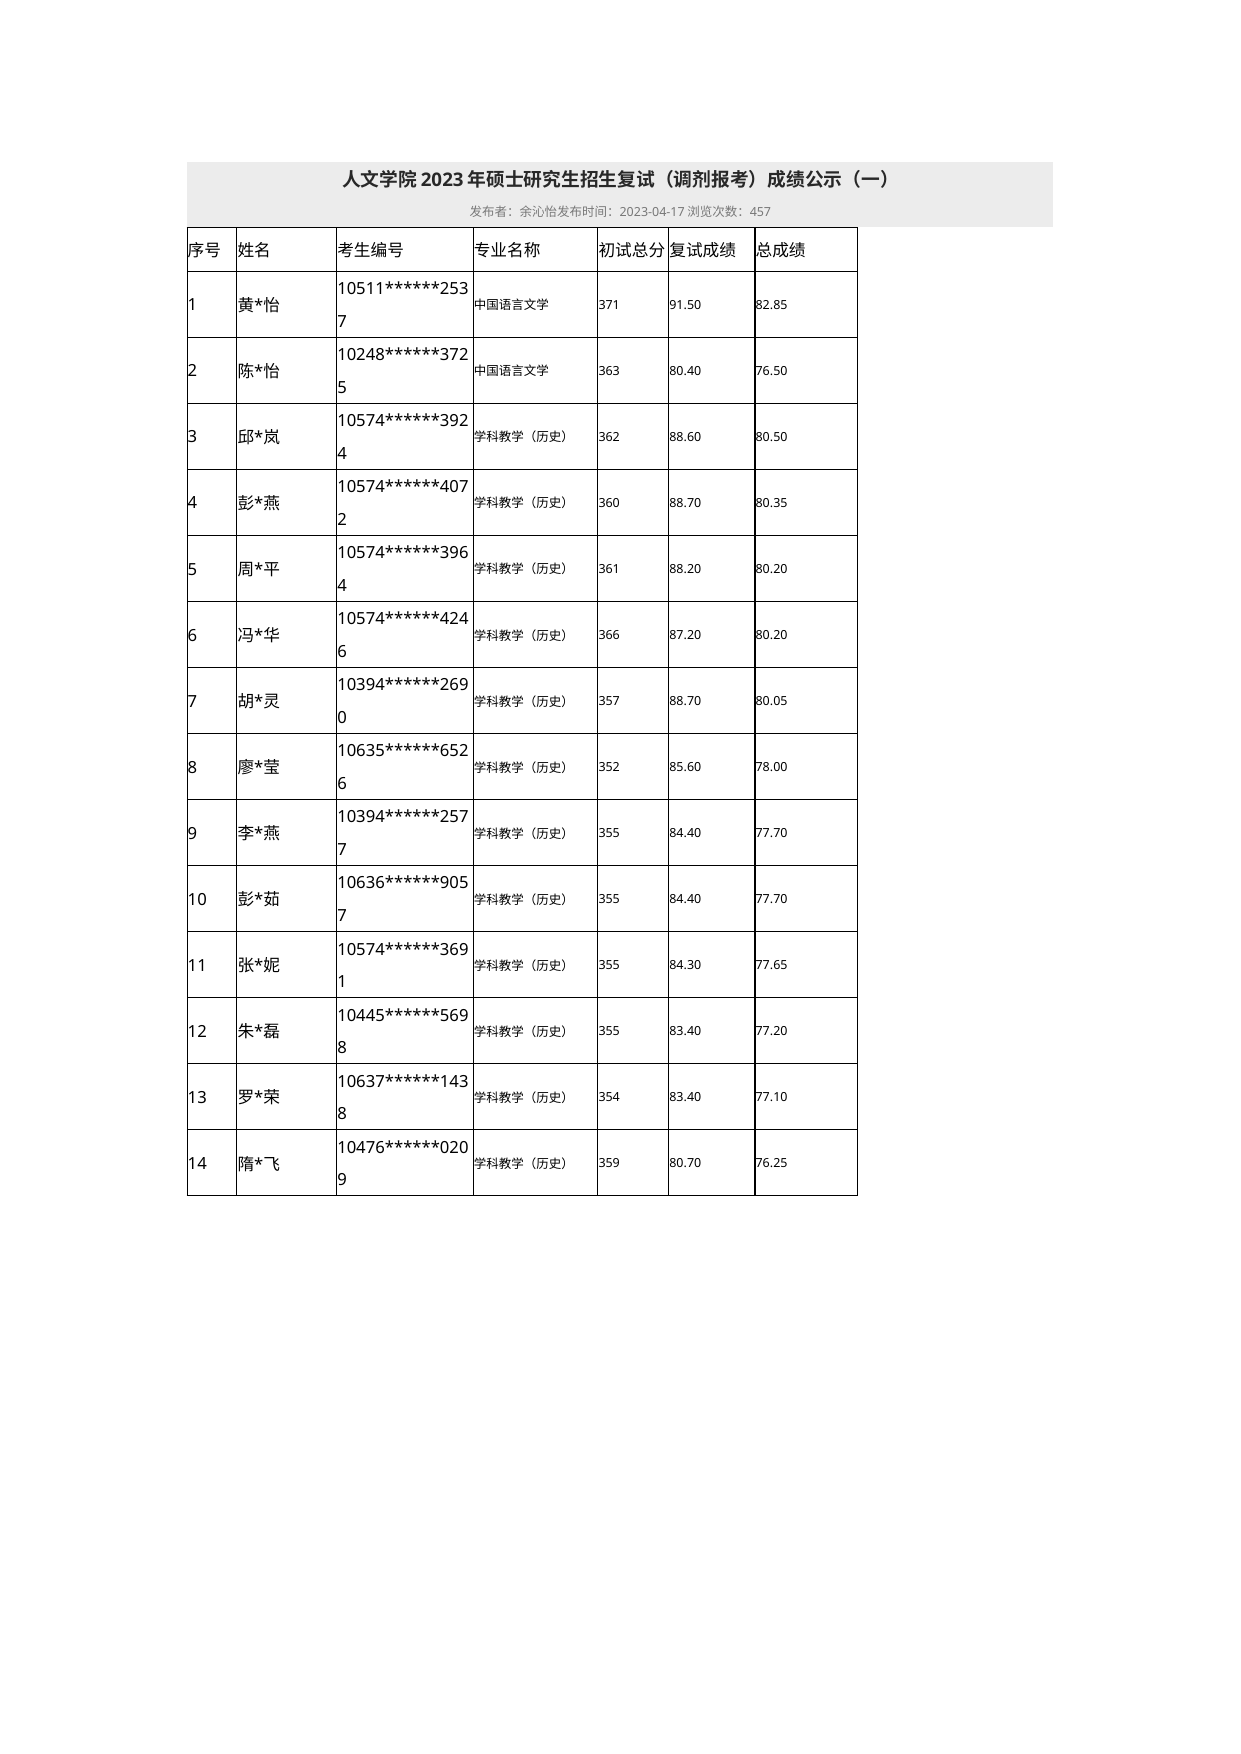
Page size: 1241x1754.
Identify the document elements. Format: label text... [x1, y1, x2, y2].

table_cell 6 [188, 602, 236, 667]
table_cell 359 [598, 1130, 668, 1195]
table_cell 学科教学（历史） [474, 1130, 597, 1195]
table_cell 5 [188, 536, 236, 601]
table_cell 363 [598, 338, 668, 403]
table_cell 廖*莹 [237, 734, 336, 799]
table_cell 10635******6526 [337, 734, 473, 799]
table_cell 84.40 [669, 800, 754, 865]
table_cell 14 [188, 1130, 236, 1195]
table_cell 中国语言文学 [474, 338, 597, 403]
table_cell 学科教学（历史） [474, 602, 597, 667]
table_cell 77.10 [756, 1064, 857, 1129]
table_cell 362 [598, 404, 668, 469]
table_cell 80.40 [669, 338, 754, 403]
table_cell 355 [598, 998, 668, 1063]
table_cell 354 [598, 1064, 668, 1129]
table_cell 8 [188, 734, 236, 799]
table_cell 彭*燕 [237, 470, 336, 535]
table_header 序号 [188, 228, 236, 271]
table_cell 85.60 [669, 734, 754, 799]
table_cell 周*平 [237, 536, 336, 601]
table_cell 83.40 [669, 1064, 754, 1129]
table_cell 88.60 [669, 404, 754, 469]
table_cell 371 [598, 272, 668, 337]
table_header 初试总分 [598, 228, 668, 271]
table_cell 80.20 [756, 602, 857, 667]
table_cell 352 [598, 734, 668, 799]
table_cell 355 [598, 932, 668, 997]
table_header 考生编号 [337, 228, 473, 271]
table_cell 学科教学（历史） [474, 734, 597, 799]
table_cell 10394******2577 [337, 800, 473, 865]
table_cell 82.85 [756, 272, 857, 337]
table_cell 陈*怡 [237, 338, 336, 403]
table_cell 10574******3691 [337, 932, 473, 997]
table_cell 学科教学（历史） [474, 668, 597, 733]
table_cell 88.70 [669, 668, 754, 733]
table_cell 彭*茹 [237, 866, 336, 931]
table_cell 10394******2690 [337, 668, 473, 733]
table_cell 罗*荣 [237, 1064, 336, 1129]
table_cell 3 [188, 404, 236, 469]
table_cell 10574******4072 [337, 470, 473, 535]
table_cell 77.20 [756, 998, 857, 1063]
table_cell 胡*灵 [237, 668, 336, 733]
table_cell 78.00 [756, 734, 857, 799]
table_cell 12 [188, 998, 236, 1063]
table_cell 1 [188, 272, 236, 337]
table_cell 76.50 [756, 338, 857, 403]
table_cell 84.40 [669, 866, 754, 931]
table_cell 13 [188, 1064, 236, 1129]
table_header 专业名称 [474, 228, 597, 271]
table_cell 冯*华 [237, 602, 336, 667]
table_cell 4 [188, 470, 236, 535]
table_cell 80.50 [756, 404, 857, 469]
table_cell 355 [598, 800, 668, 865]
table_cell 84.30 [669, 932, 754, 997]
table_cell 10 [188, 866, 236, 931]
text 发布者：余沁怡发布时间：2023-04-17浏览次数：457 [187, 194, 1053, 227]
table_cell 360 [598, 470, 668, 535]
table_cell 邱*岚 [237, 404, 336, 469]
table_cell 2 [188, 338, 236, 403]
table_cell 80.35 [756, 470, 857, 535]
table_cell 朱*磊 [237, 998, 336, 1063]
table_cell 357 [598, 668, 668, 733]
table_cell 355 [598, 866, 668, 931]
table_cell 88.20 [669, 536, 754, 601]
table_cell 张*妮 [237, 932, 336, 997]
table_cell 77.65 [756, 932, 857, 997]
table_cell 学科教学（历史） [474, 998, 597, 1063]
table_cell 隋*飞 [237, 1130, 336, 1195]
table_cell 77.70 [756, 800, 857, 865]
table_header 姓名 [237, 228, 336, 271]
table_cell 学科教学（历史） [474, 1064, 597, 1129]
table_cell 10248******3725 [337, 338, 473, 403]
table_cell 学科教学（历史） [474, 404, 597, 469]
table_header 复试成绩 [669, 228, 754, 271]
table_cell 学科教学（历史） [474, 866, 597, 931]
table_cell 李*燕 [237, 800, 336, 865]
table_cell 76.25 [756, 1130, 857, 1195]
table_cell 学科教学（历史） [474, 932, 597, 997]
table_cell 学科教学（历史） [474, 536, 597, 601]
table_cell 10636******9057 [337, 866, 473, 931]
table_header 总成绩 [756, 228, 857, 271]
table_cell 77.70 [756, 866, 857, 931]
table_cell 7 [188, 668, 236, 733]
table_cell 10574******4246 [337, 602, 473, 667]
table_cell 11 [188, 932, 236, 997]
table_cell 366 [598, 602, 668, 667]
table_cell 10511******2537 [337, 272, 473, 337]
table_cell 80.20 [756, 536, 857, 601]
table_cell 黄*怡 [237, 272, 336, 337]
subtitle 人文学院2023年硕士研究生招生复试（调剂报考）成绩公示（一） [187, 162, 1053, 194]
table_cell 学科教学（历史） [474, 470, 597, 535]
table_cell 10445******5698 [337, 998, 473, 1063]
table_cell 80.70 [669, 1130, 754, 1195]
table_cell 学科教学（历史） [474, 800, 597, 865]
table_cell 10637******1438 [337, 1064, 473, 1129]
table_cell 83.40 [669, 998, 754, 1063]
table_cell 361 [598, 536, 668, 601]
table_cell 9 [188, 800, 236, 865]
table_cell 91.50 [669, 272, 754, 337]
table_cell 80.05 [756, 668, 857, 733]
table_cell 10574******3924 [337, 404, 473, 469]
table_cell 10574******3964 [337, 536, 473, 601]
table_cell 87.20 [669, 602, 754, 667]
table_cell 中国语言文学 [474, 272, 597, 337]
table_cell 88.70 [669, 470, 754, 535]
table_cell 10476******0209 [337, 1130, 473, 1195]
